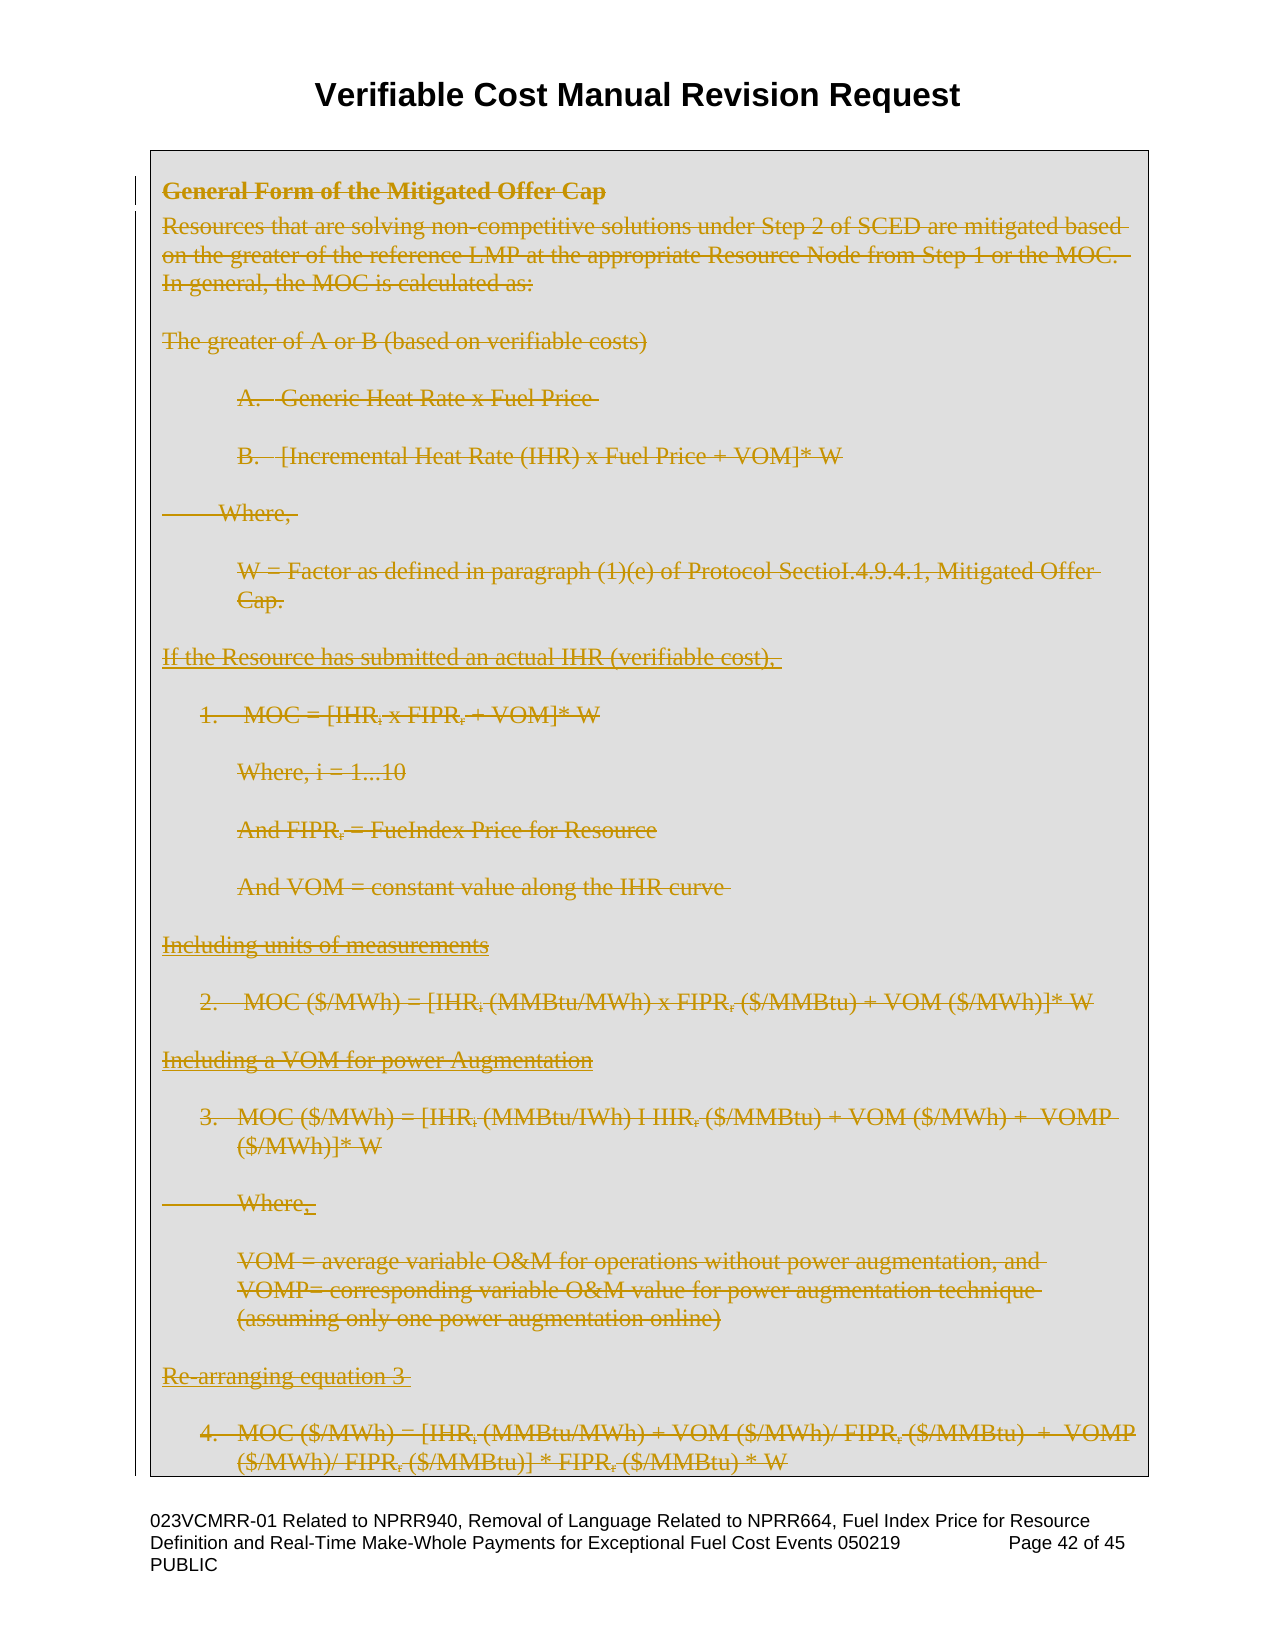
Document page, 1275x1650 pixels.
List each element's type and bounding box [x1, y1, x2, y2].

table_header [151, 151, 1148, 1476]
